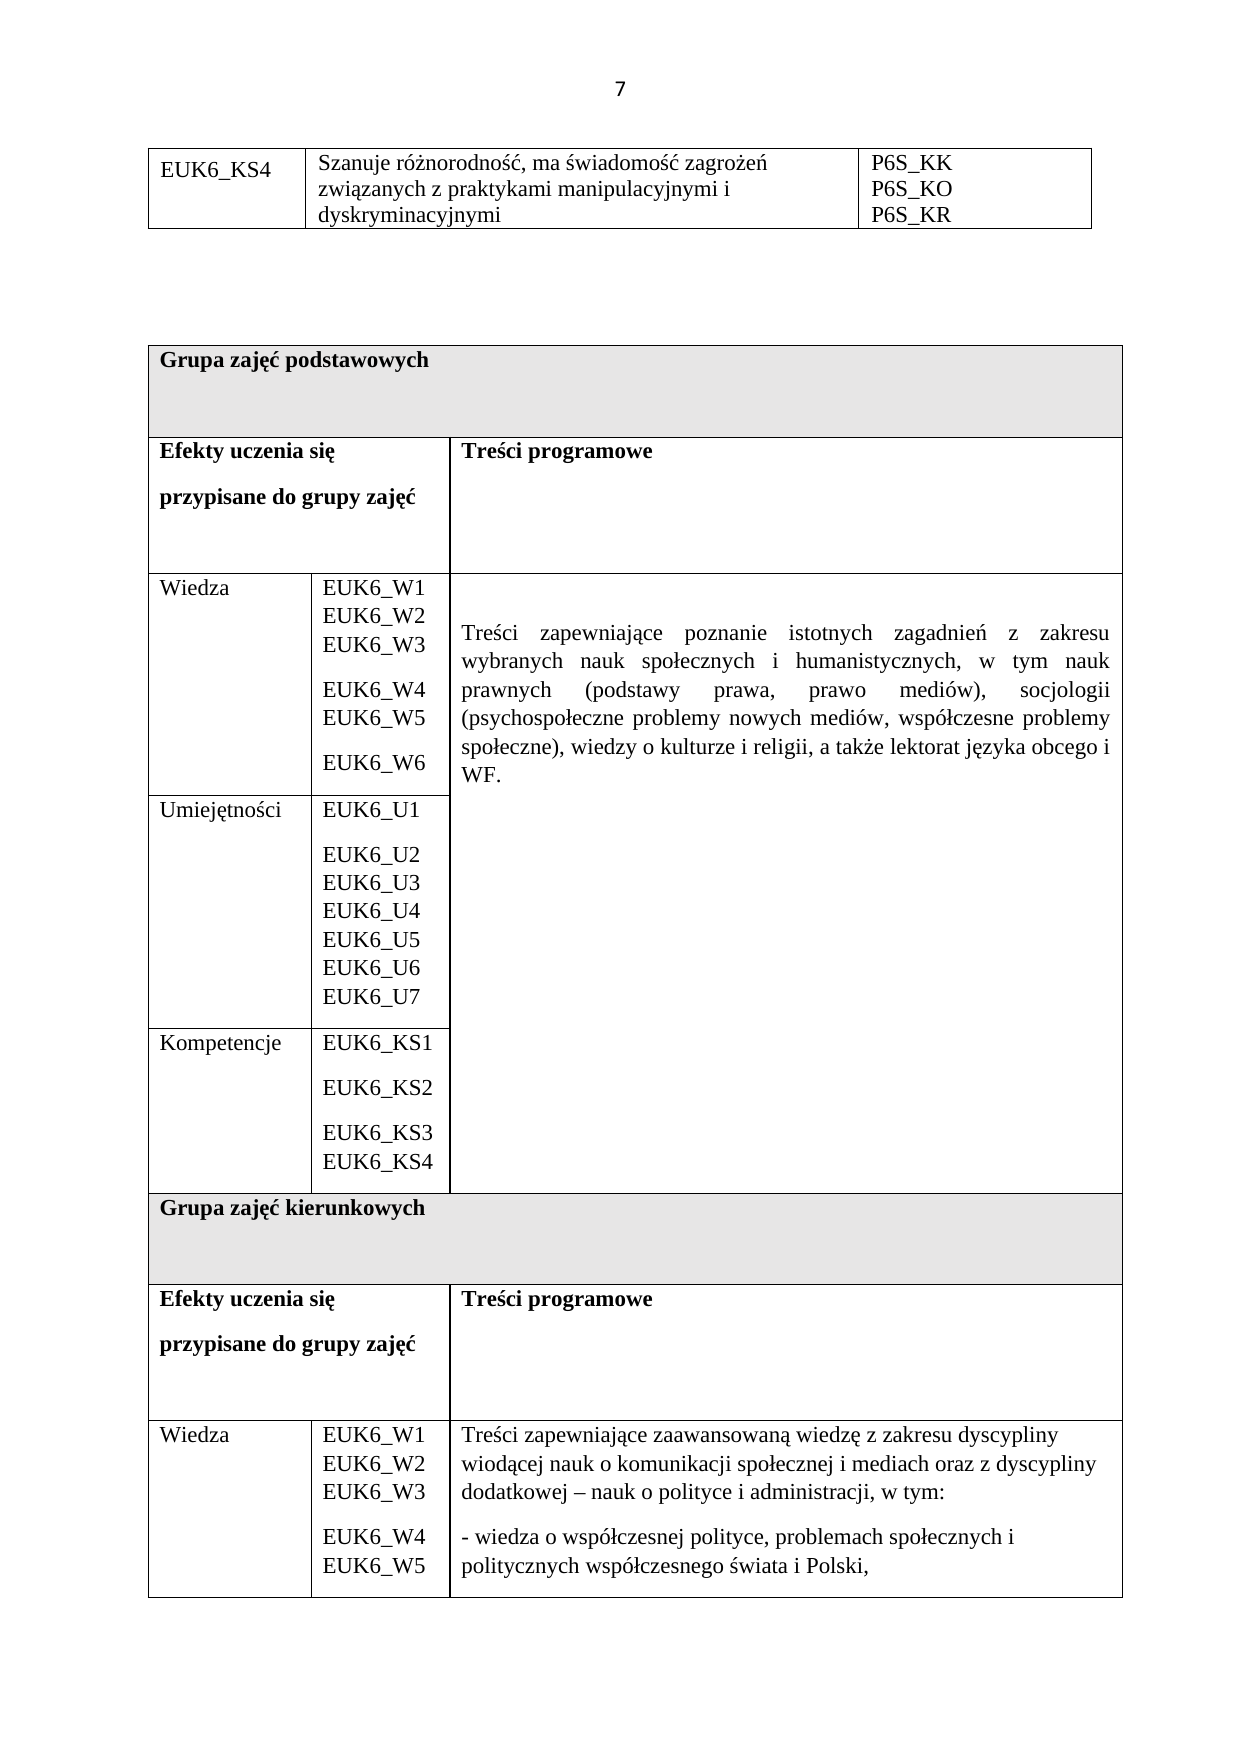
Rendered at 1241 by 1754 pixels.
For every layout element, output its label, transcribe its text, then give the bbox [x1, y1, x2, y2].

table_cell Treści zapewniające poznanie istotnych zagadnień z zakresu wybranych nauk społecznych i humanistycznych, w tym nauk prawnych (podstawy prawa, prawo mediów), socjologii (psychospołeczne problemy nowych mediów, współczesne problemy społeczne), wiedzy o kulturze i religii, a także lektorat języka obcego i WF. [451, 574, 1122, 1193]
table_cell Wiedza [149, 574, 311, 794]
table_cell Grupa zajęć kierunkowych [149, 1194, 1122, 1284]
table_cell Treści programowe [451, 438, 1122, 573]
table_cell EUK6_KS4 [149, 149, 305, 228]
table_cell EUK6_W1 EUK6_W2 EUK6_W3 EUK6_W4 EUK6_W5 EUK6_W6 [312, 574, 449, 794]
table_cell Efekty uczenia się przypisane do grupy zajęć [149, 1285, 449, 1420]
table_cell Umiejętności [149, 796, 311, 1028]
table_header Grupa zajęć podstawowych [149, 346, 1122, 437]
table_cell Efekty uczenia się przypisane do grupy zajęć [149, 438, 449, 573]
table_cell EUK6_KS1 EUK6_KS2 EUK6_KS3 EUK6_KS4 [312, 1029, 449, 1193]
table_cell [451, 1421, 1122, 1597]
table_cell Wiedza [149, 1421, 311, 1597]
table_cell Treści programowe [451, 1285, 1122, 1420]
table_cell Szanuje różnorodność, ma świadomość zagrożeń związanych z praktykami manipulacyjnymi i dyskryminacyjnymi [306, 149, 858, 228]
table_cell P6S_KK P6S_KO P6S_KR [859, 149, 1091, 228]
table_cell Kompetencje [149, 1029, 311, 1193]
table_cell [312, 1421, 449, 1597]
table_cell EUK6_U1 EUK6_U2 EUK6_U3 EUK6_U4 EUK6_U5 EUK6_U6 EUK6_U7 [312, 796, 449, 1028]
